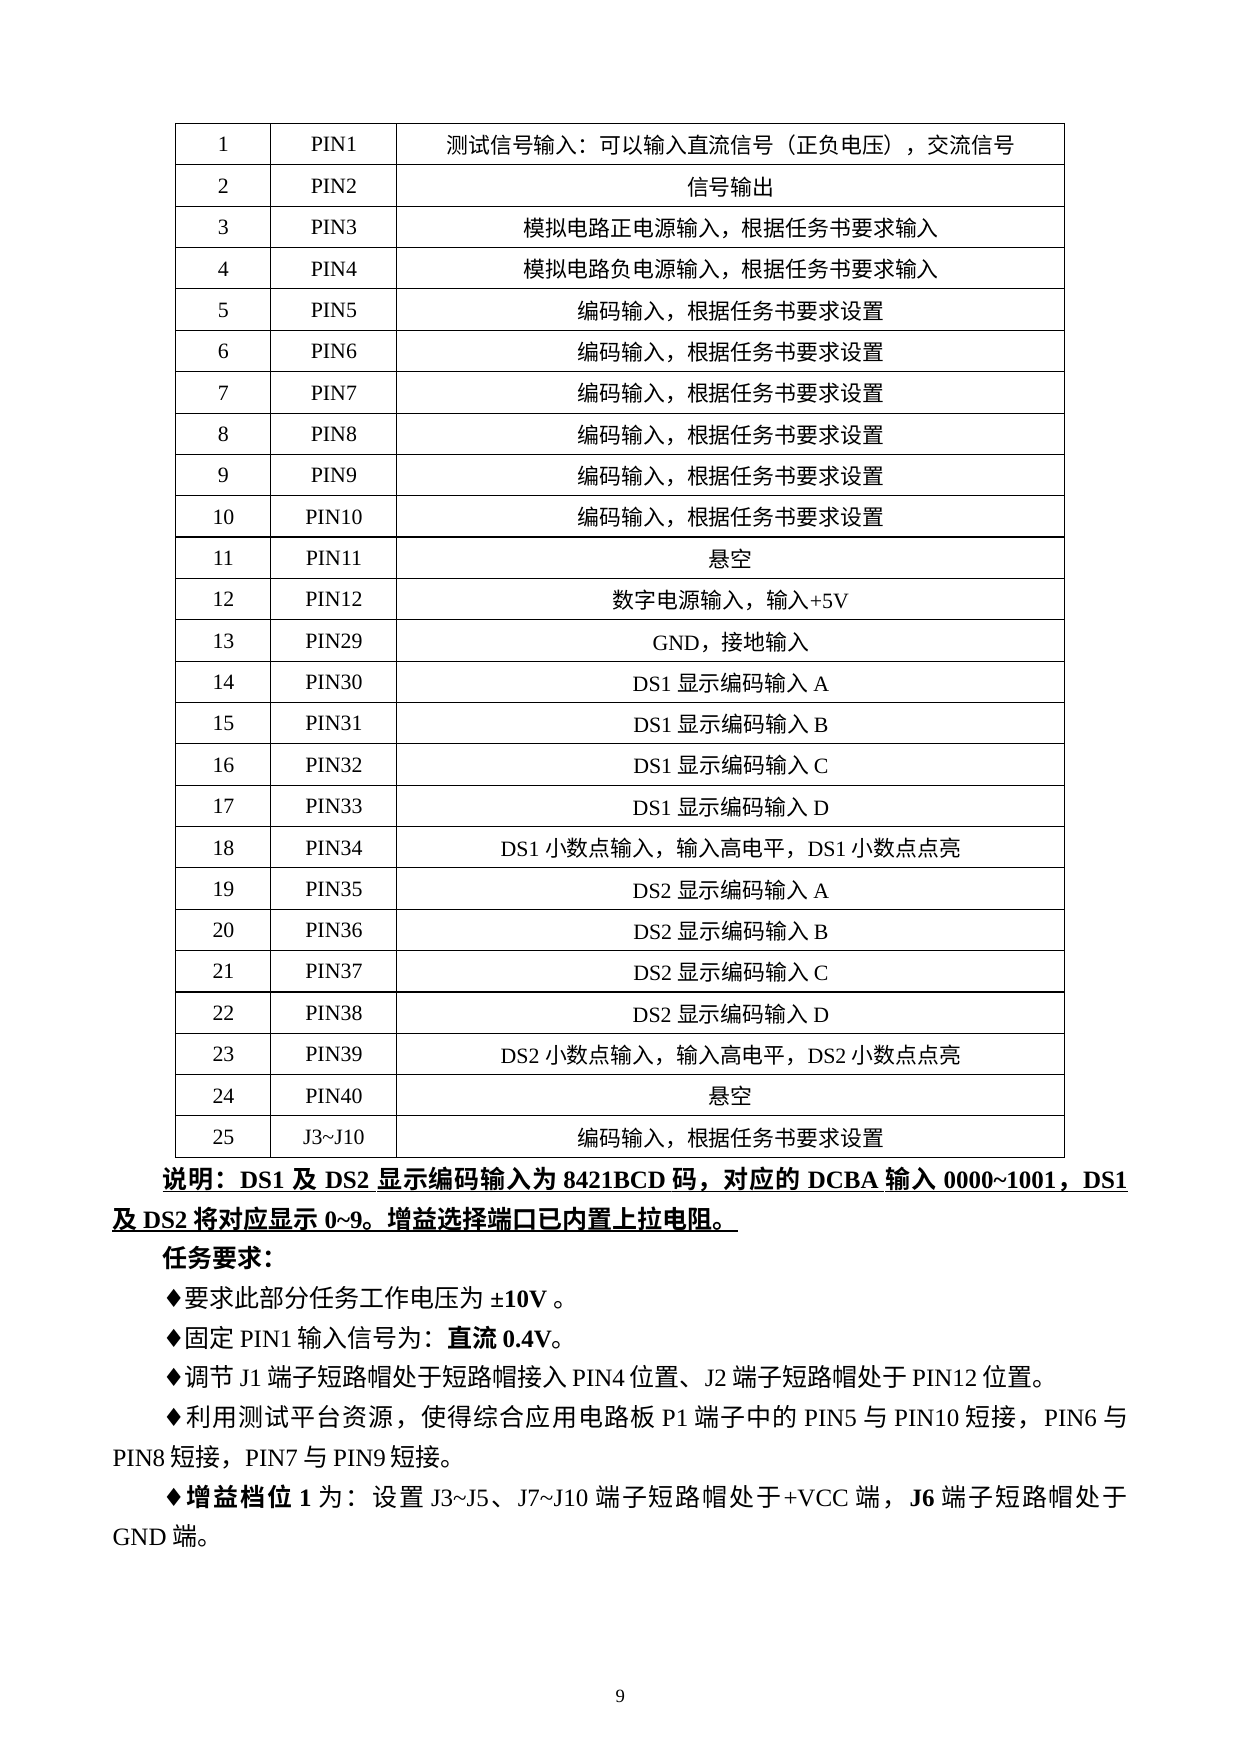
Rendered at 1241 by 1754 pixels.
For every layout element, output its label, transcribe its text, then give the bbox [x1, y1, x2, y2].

table_cell 1 [176, 124, 270, 164]
table_cell PIN31 [271, 703, 396, 743]
table_cell 编码输入，根据任务书要求设置 [397, 331, 1064, 371]
table_cell 12 [176, 579, 270, 619]
table_cell 3 [176, 207, 270, 247]
table_cell PIN35 [271, 868, 396, 909]
table_cell PIN29 [271, 620, 396, 661]
table_cell DS1 显示编码输入 B [397, 703, 1064, 743]
table_cell 编码输入，根据任务书要求设置 [397, 455, 1064, 495]
text ♦固定PIN1输入信号为：直流0.4V。 [112, 1317, 1128, 1356]
table_cell PIN39 [271, 1034, 396, 1074]
table_cell PIN32 [271, 744, 396, 784]
table_cell 9 [176, 455, 270, 495]
table_cell 测试信号输入：可以输入直流信号（正负电压），交流信号 [397, 124, 1064, 164]
table_cell 19 [176, 868, 270, 909]
table_cell PIN30 [271, 662, 396, 702]
table_cell 模拟电路正电源输入，根据任务书要求输入 [397, 207, 1064, 247]
table_cell PIN3 [271, 207, 396, 247]
table_cell 20 [176, 910, 270, 950]
table_cell DS2 小数点输入，输入高电平，DS2 小数点点亮 [397, 1034, 1064, 1074]
table_cell 10 [176, 496, 270, 536]
table_cell DS1 小数点输入，输入高电平，DS1 小数点点亮 [397, 827, 1064, 867]
table_cell 4 [176, 248, 270, 288]
table_cell 编码输入，根据任务书要求设置 [397, 372, 1064, 412]
table_cell PIN11 [271, 538, 396, 578]
table_cell PIN8 [271, 414, 396, 454]
table_cell PIN4 [271, 248, 396, 288]
table_cell DS1 显示编码输入 D [397, 786, 1064, 826]
table_cell 2 [176, 165, 270, 206]
table_cell DS2 显示编码输入 A [397, 868, 1064, 909]
table_cell 18 [176, 827, 270, 867]
table_cell 13 [176, 620, 270, 661]
text 任务要求： [112, 1237, 1128, 1277]
table_cell PIN33 [271, 786, 396, 826]
table_cell 25 [176, 1116, 270, 1157]
table_cell 14 [176, 662, 270, 702]
text ♦调节J1端子短路帽处于短路帽接入PIN4位置、J2端子短路帽处于PIN12位置。 [112, 1356, 1128, 1396]
table_cell PIN36 [271, 910, 396, 950]
table_cell DS2 显示编码输入 D [397, 993, 1064, 1033]
table_cell 信号输出 [397, 165, 1064, 206]
table_cell PIN2 [271, 165, 396, 206]
table_cell PIN12 [271, 579, 396, 619]
table_cell 15 [176, 703, 270, 743]
table_cell GND，接地输入 [397, 620, 1064, 661]
table_cell 编码输入，根据任务书要求设置 [397, 1116, 1064, 1157]
table_cell 编码输入，根据任务书要求设置 [397, 496, 1064, 536]
text ♦利用测试平台资源，使得综合应用电路板P1端子中的PIN5与PIN10短接，PIN6与PIN8短接，PIN7与PIN9短接。 [112, 1396, 1128, 1475]
table_cell DS2 显示编码输入 C [397, 951, 1064, 991]
table_cell 24 [176, 1075, 270, 1115]
table_cell 8 [176, 414, 270, 454]
table_cell 模拟电路负电源输入，根据任务书要求输入 [397, 248, 1064, 288]
table_cell PIN34 [271, 827, 396, 867]
table_cell 11 [176, 538, 270, 578]
table_cell PIN10 [271, 496, 396, 536]
table_cell PIN6 [271, 331, 396, 371]
table_cell 编码输入，根据任务书要求设置 [397, 289, 1064, 330]
table_cell 5 [176, 289, 270, 330]
table_cell DS1 显示编码输入 C [397, 744, 1064, 784]
table_cell PIN7 [271, 372, 396, 412]
text ♦增益档位1为：设置J3~J5、J7~J10端子短路帽处于+VCC端，J6端子短路帽处于 GND 端。 [112, 1475, 1128, 1555]
table_cell 7 [176, 372, 270, 412]
table_cell 悬空 [397, 538, 1064, 578]
table_cell 17 [176, 786, 270, 826]
table_cell 16 [176, 744, 270, 784]
table_cell PIN38 [271, 993, 396, 1033]
table_cell PIN5 [271, 289, 396, 330]
table_cell PIN1 [271, 124, 396, 164]
text ♦要求此部分任务工作电压为 ±10V 。 [112, 1277, 1128, 1317]
table_cell DS1 显示编码输入 A [397, 662, 1064, 702]
table_cell PIN40 [271, 1075, 396, 1115]
table_cell 22 [176, 993, 270, 1033]
text 说明：DS1 及 DS2 显示编码输入为8421BCD码，对应的 DCBA 输入 0000~1001，DS1 及 DS2 将对应显示 0~9。增益选择端口已内置上拉电阻。 [112, 1158, 1128, 1237]
table_cell PIN37 [271, 951, 396, 991]
table_cell 23 [176, 1034, 270, 1074]
table_cell 6 [176, 331, 270, 371]
table_cell DS2 显示编码输入 B [397, 910, 1064, 950]
table_cell 悬空 [397, 1075, 1064, 1115]
table_cell PIN9 [271, 455, 396, 495]
table_cell 21 [176, 951, 270, 991]
table_cell 数字电源输入，输入+5V [397, 579, 1064, 619]
table_cell 编码输入，根据任务书要求设置 [397, 414, 1064, 454]
table_cell J3~J10 [271, 1116, 396, 1157]
